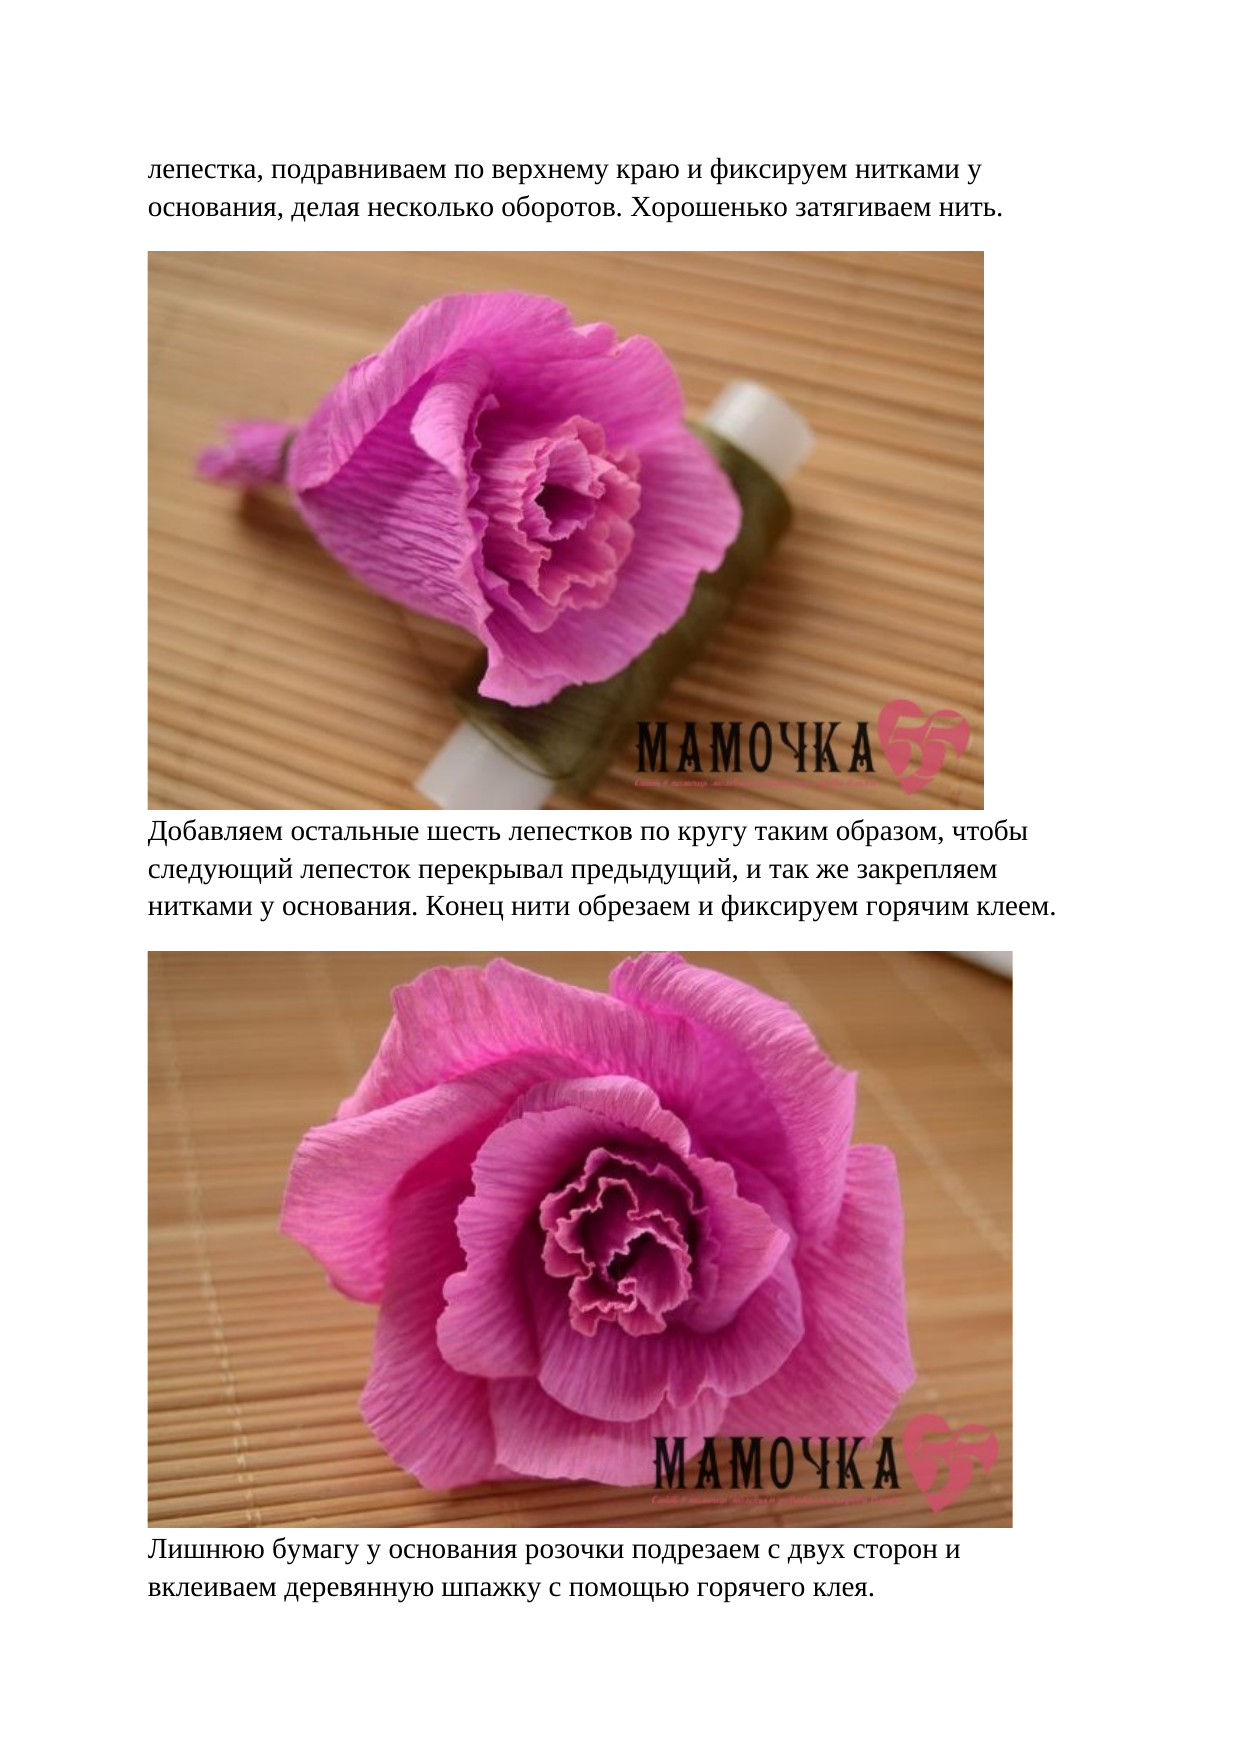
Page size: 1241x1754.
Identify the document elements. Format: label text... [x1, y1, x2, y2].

picture [147, 251, 984, 810]
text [148, 148, 1092, 223]
picture [147, 951, 1013, 1528]
